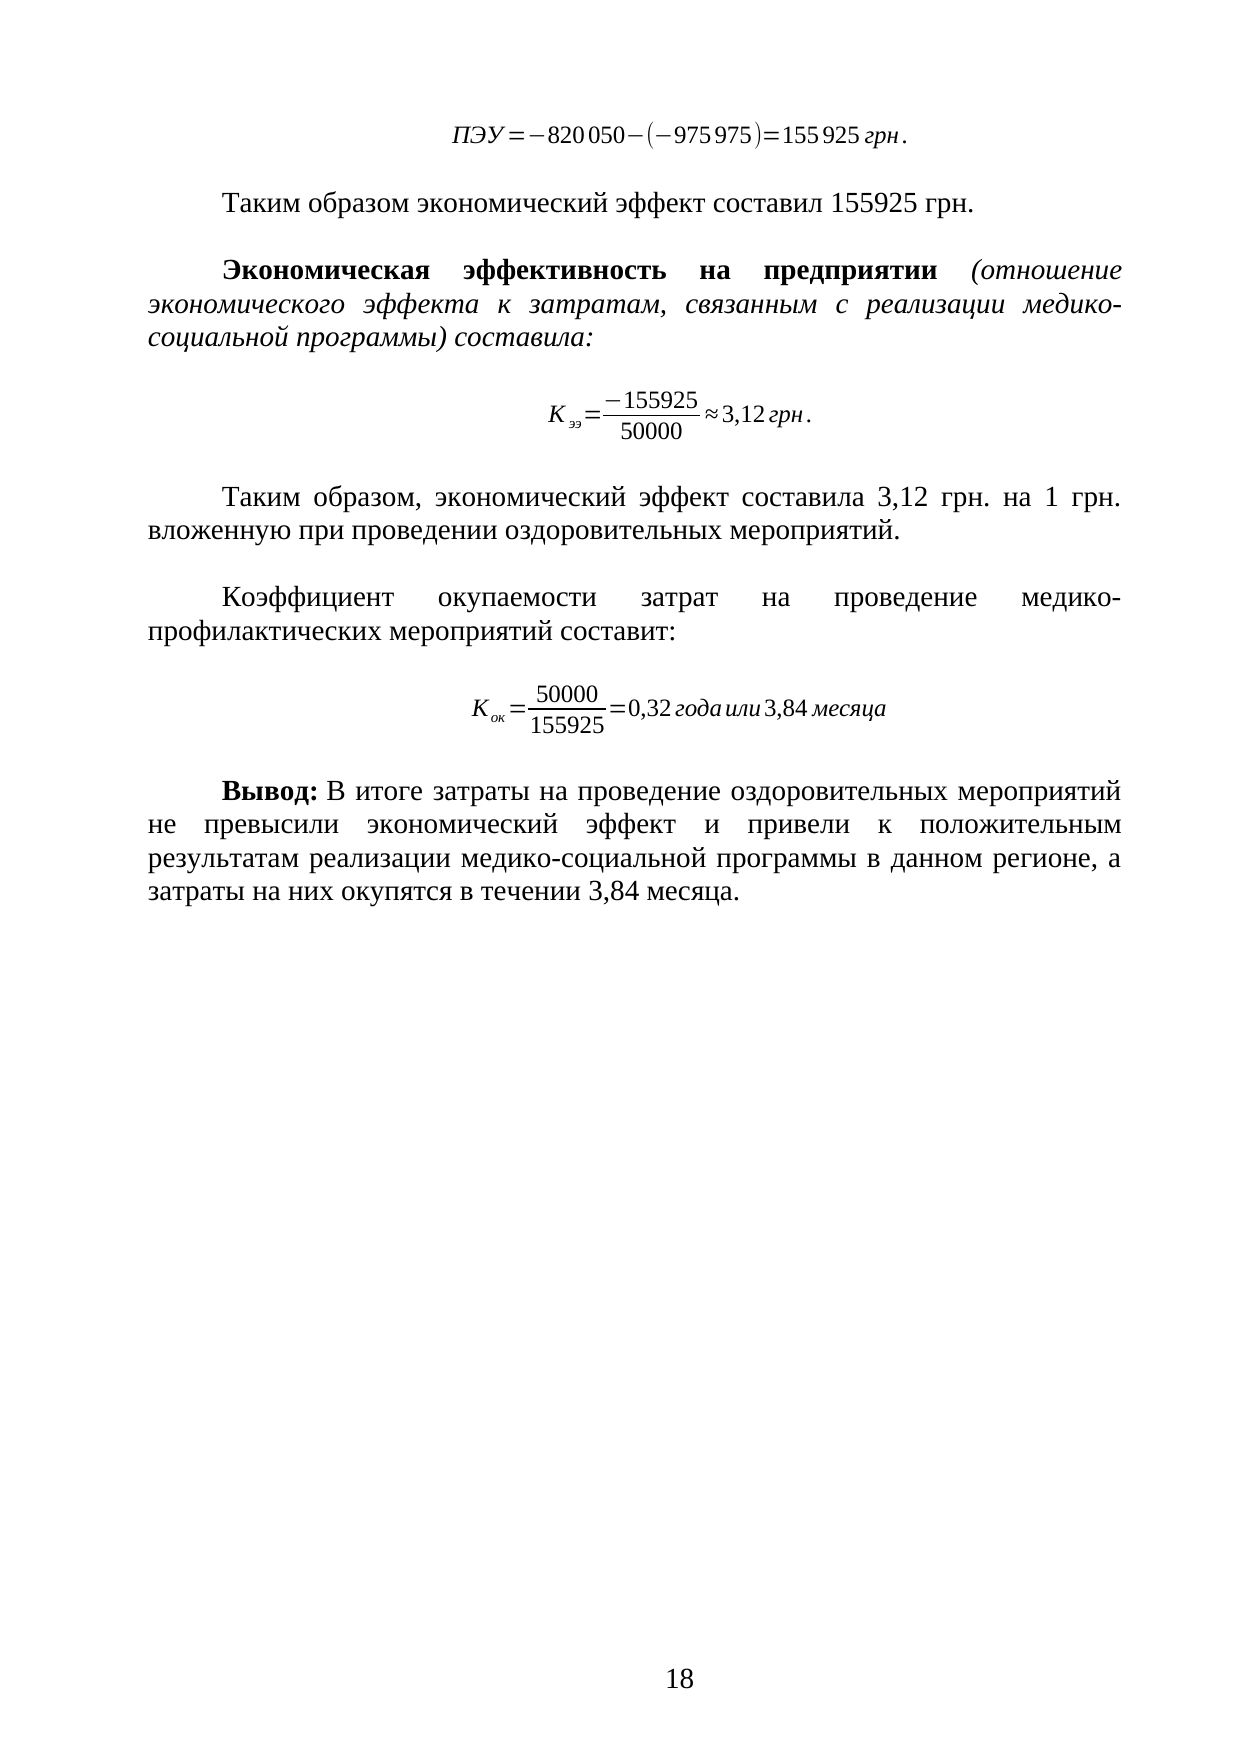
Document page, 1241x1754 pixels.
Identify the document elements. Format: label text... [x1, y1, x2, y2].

text Таким образом, экономический эффект составила 3,12 грн. на 1 грн. вложенную при проведении оздоровительных мероприятий. [148, 479, 1122, 546]
text Экономическая эффективность на предприятии (отношение экономического эффекта к затратам, связанным с реализации медико-социальной программы) составила: [148, 252, 1122, 353]
text Коэффициент окупаемости затрат на проведение медико-профилактических мероприятий составит: [148, 579, 1122, 647]
text Вывод: В итоге затраты на проведение оздоровительных мероприятий не превысили экономический эффект и привели к положительным результатам реализации медико-социальной программы в данном регионе, а затраты на них окупятся в течении 3,84 месяца. [148, 773, 1122, 907]
text Таким образом экономический эффект составил 155925 грн. [148, 185, 1122, 219]
